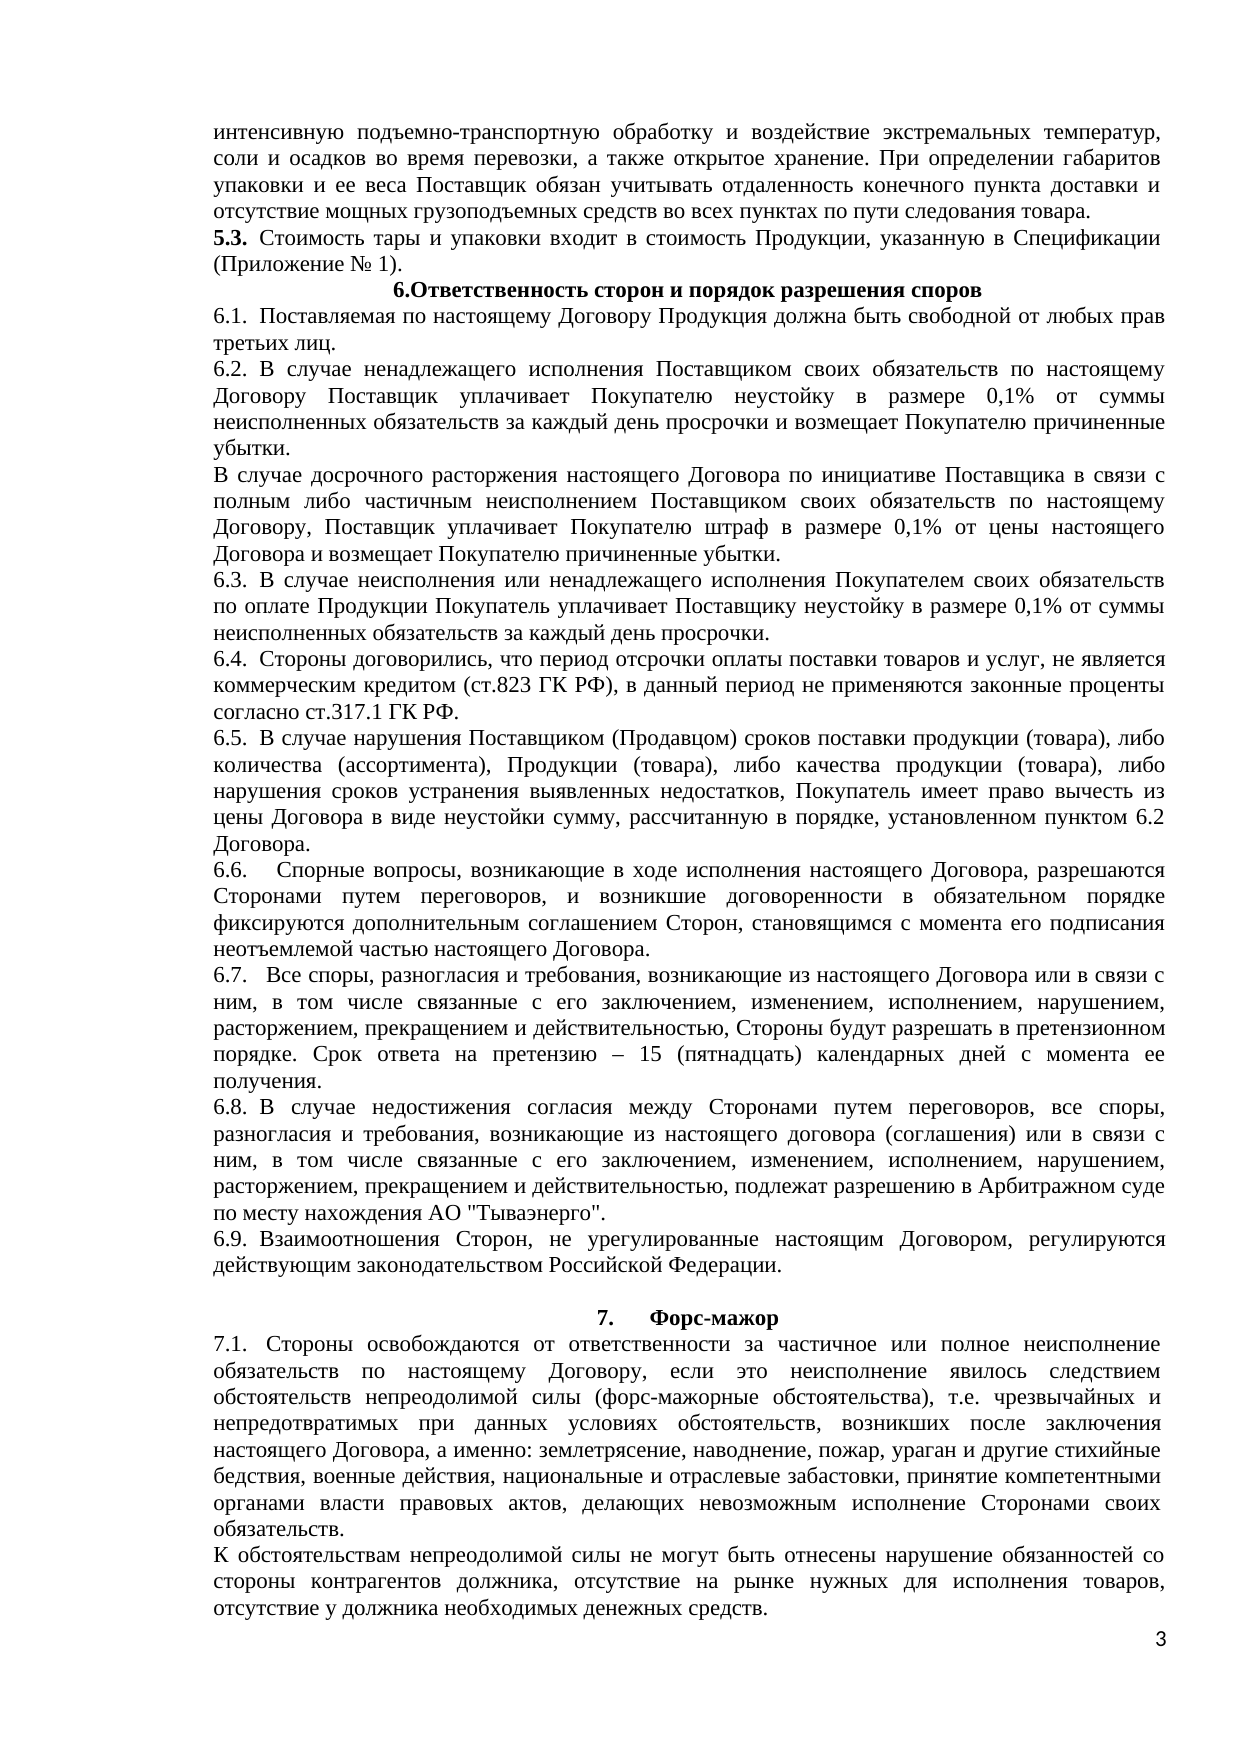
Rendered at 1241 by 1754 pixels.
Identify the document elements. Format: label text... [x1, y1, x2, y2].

list Форс-мажор [213, 1304, 1162, 1330]
list В случае неисполнения или ненадлежащего исполнения Покупателем своих обязательств по оплате Продукции Покупатель уплачивает Поставщику неустойку в размере 0,1% от суммы неисполненных обязательств за каждый день просрочки. [213, 566, 1167, 645]
list Стороны освобождаются от ответственности за частичное или полное неисполнение обязательств по настоящему Договору, если это неисполнение явилось следствием обстоятельств непреодолимой силы (форс-мажорные обстоятельства), т.е. чрезвычайных и непредотвратимых при данных условиях обстоятельств, возникших после заключения настоящего Договора, а именно: землетрясение, наводнение, пожар, ураган и другие стихийные бедствия, военные действия, национальные и отраслевые забастовки, принятие компетентными органами власти правовых актов, делающих невозможным исполнение Сторонами своих обязательств. [213, 1330, 1162, 1541]
list В случае ненадлежащего исполнения Поставщиком своих обязательств по настоящему Договору Поставщик уплачивает Покупателю неустойку в размере 0,1% от суммы неисполненных обязательств за каждый день просрочки и возмещает Покупателю причиненные убытки. [213, 355, 1167, 461]
list Взаимоотношения Сторон, не урегулированные настоящим Договором, регулируются действующим законодательством Российской Федерации. [213, 1225, 1167, 1278]
list Стоимость тары и упаковки входит в стоимость Продукции, указанную в Спецификации (Приложение № 1). [213, 223, 1162, 276]
list Поставляемая по настоящему Договору Продукция должна быть свободной от любых прав третьих лиц. [213, 303, 1167, 355]
list В случае нарушения Поставщиком (Продавцом) сроков поставки продукции (товара), либо количества (ассортимента), Продукции (товара), либо качества продукции (товара), либо нарушения сроков устранения выявленных недостатков, Покупатель имеет право вычесть из цены Договора в виде неустойки сумму, рассчитанную в порядке, установленном пунктом 6.2 Договора. [213, 724, 1167, 856]
text К обстоятельствам непреодолимой силы не могут быть отнесены нарушение обязанностей со стороны контрагентов должника, отсутствие на рынке нужных для исполнения товаров, отсутствие у должника необходимых денежных средств. [213, 1541, 1167, 1620]
list Спорные вопросы, возникающие в ходе исполнения настоящего Договора, разрешаются Сторонами путем переговоров, и возникшие договоренности в обязательном порядке фиксируются дополнительным соглашением Сторон, становящимся с момента его подписания неотъемлемой частью настоящего Договора. [213, 856, 1167, 961]
text В случае досрочного расторжения настоящего Договора по инициативе Поставщика в связи с полным либо частичным неисполнением Поставщиком своих обязательств по настоящему Договору, Поставщик уплачивает Покупателю штраф в размере 0,1% от цены настоящего Договора и возмещает Покупателю причиненные убытки. [213, 461, 1167, 566]
list Стороны договорились, что период отсрочки оплаты поставки товаров и услуг, не является коммерческим кредитом (ст.823 ГК РФ), в данный период не применяются законные проценты согласно ст.317.1 ГК РФ. [213, 645, 1167, 724]
list Все споры, разногласия и требования, возникающие из настоящего Договора или в связи с ним, в том числе связанные с его заключением, изменением, исполнением, нарушением, расторжением, прекращением и действительностью, Стороны будут разрешать в претензионном порядке. Срок ответа на претензию – 15 (пятнадцать) календарных дней с момента ее получения. [213, 961, 1167, 1093]
list В случае недостижения согласия между Сторонами путем переговоров, все споры, разногласия и требования, возникающие из настоящего договора (соглашения) или в связи с ним, в том числе связанные с его заключением, изменением, исполнением, нарушением, расторжением, прекращением и действительностью, подлежат разрешению в Арбитражном суде по месту нахождения АО "Тываэнерго". [213, 1093, 1167, 1225]
list 6.Ответственность сторон и порядок разрешения споров [176, 276, 1162, 303]
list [213, 118, 1162, 223]
